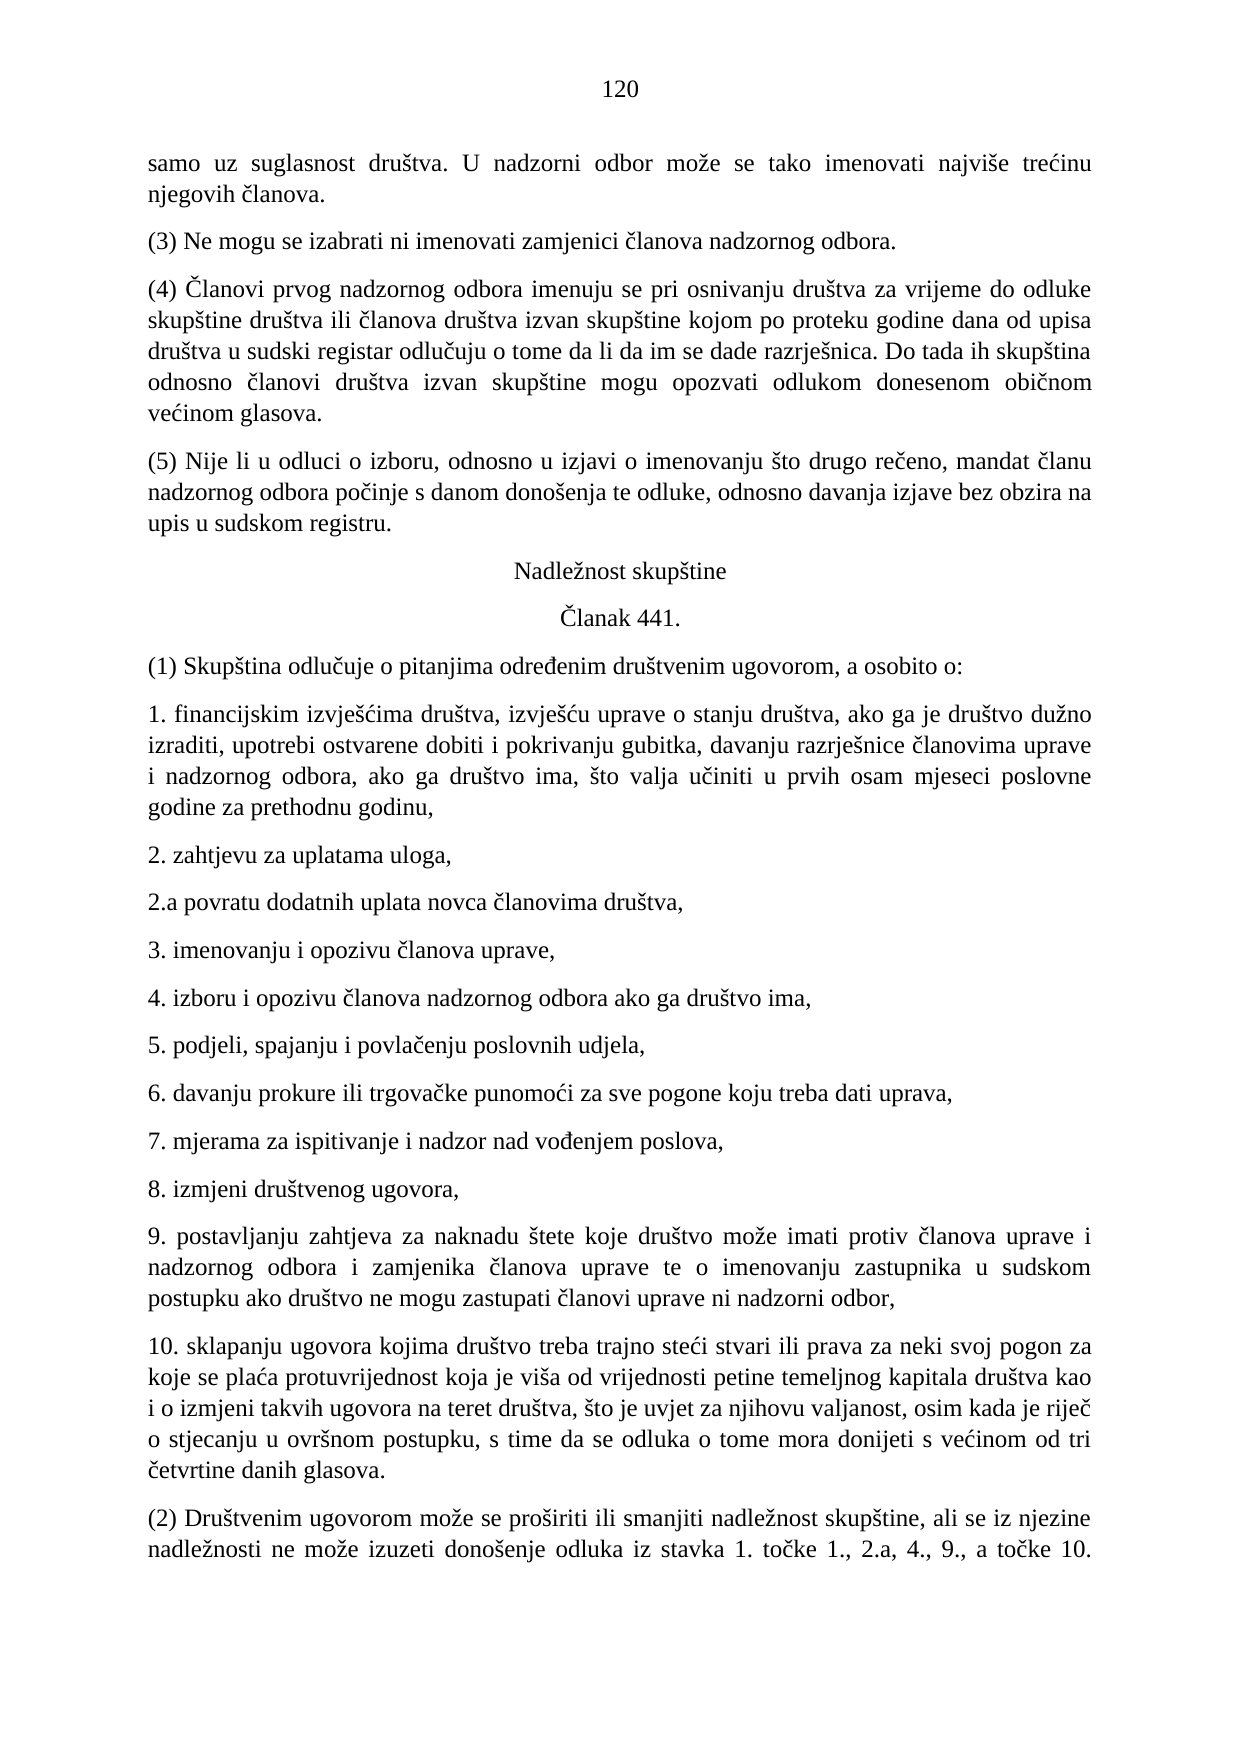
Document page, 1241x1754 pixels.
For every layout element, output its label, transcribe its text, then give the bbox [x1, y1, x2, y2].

text 5. podjeli, spajanju i povlačenju poslovnih udjela, [148, 1031, 1093, 1059]
text 7. mjerama za ispitivanje i nadzor nad vođenjem poslova, [148, 1126, 1093, 1155]
text 3. imenovanju i opozivu članova uprave, [148, 935, 1093, 964]
text (4) Članovi prvog nadzornog odbora imenuju se pri osnivanju društva za vrijeme do odluke skupštine društva ili članova društva izvan skupštine kojom po proteku godine dana od upisa društva u sudski registar odlučuju o tome da li da im se dade razrješnica. Do tada ih skupština odnosno članovi društva izvan skupštine mogu opozvati odlukom donesenom običnom većinom glasova. [148, 274, 1093, 427]
text 1. financijskim izvješćima društva, izvješću uprave o stanju društva, ako ga je društvo dužno izraditi, upotrebi ostvarene dobiti i pokrivanju gubitka, davanju razrješnice članovima uprave i nadzornog odbora, ako ga društvo ima, što valja učiniti u prvih osam mjeseci poslovne godine za prethodnu godinu, [148, 699, 1093, 821]
text Nadležnost skupštine [148, 556, 1093, 584]
text 2.a povratu dodatnih uplata novca članovima društva, [148, 887, 1093, 916]
text 10. sklapanju ugovora kojima društvo treba trajno steći stvari ili prava za neki svoj pogon za koje se plaća protuvrijednost koja je viša od vrijednosti petine temeljnog kapitala društva kao i o izmjeni takvih ugovora na teret društva, što je uvjet za njihovu valjanost, osim kada je riječ o stjecanju u ovršnom postupku, s time da se odluka o tome mora donijeti s većinom od tri četvrtine danih glasova. [148, 1331, 1093, 1484]
text 9. postavljanju zahtjeva za naknadu štete koje društvo može imati protiv članova uprave i nadzornog odbora i zamjenika članova uprave te o imenovanju zastupnika u sudskom postupku ako društvo ne mogu zastupati članovi uprave ni nadzorni odbor, [148, 1221, 1093, 1312]
text (1) Skupština odlučuje o pitanjima određenim društvenim ugovorom, a osobito o: [148, 651, 1093, 680]
text 4. izboru i opozivu članova nadzornog odbora ako ga društvo ima, [148, 983, 1093, 1012]
text (5) Nije li u odluci o izboru, odnosno u izjavi o imenovanju što drugo rečeno, mandat članu nadzornog odbora počinje s danom donošenja te odluke, odnosno davanja izjave bez obzira na upis u sudskom registru. [148, 446, 1093, 537]
text Članak 441. [148, 603, 1093, 632]
text 2. zahtjevu za uplatama uloga, [148, 840, 1093, 868]
text 8. izmjeni društvenog ugovora, [148, 1174, 1093, 1202]
text 6. davanju prokure ili trgovačke punomoći za sve pogone koju treba dati uprava, [148, 1078, 1093, 1107]
text (3) Ne mogu se izabrati ni imenovati zamjenici članova nadzornog odbora. [148, 226, 1093, 255]
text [148, 1503, 1093, 1563]
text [148, 148, 1093, 207]
